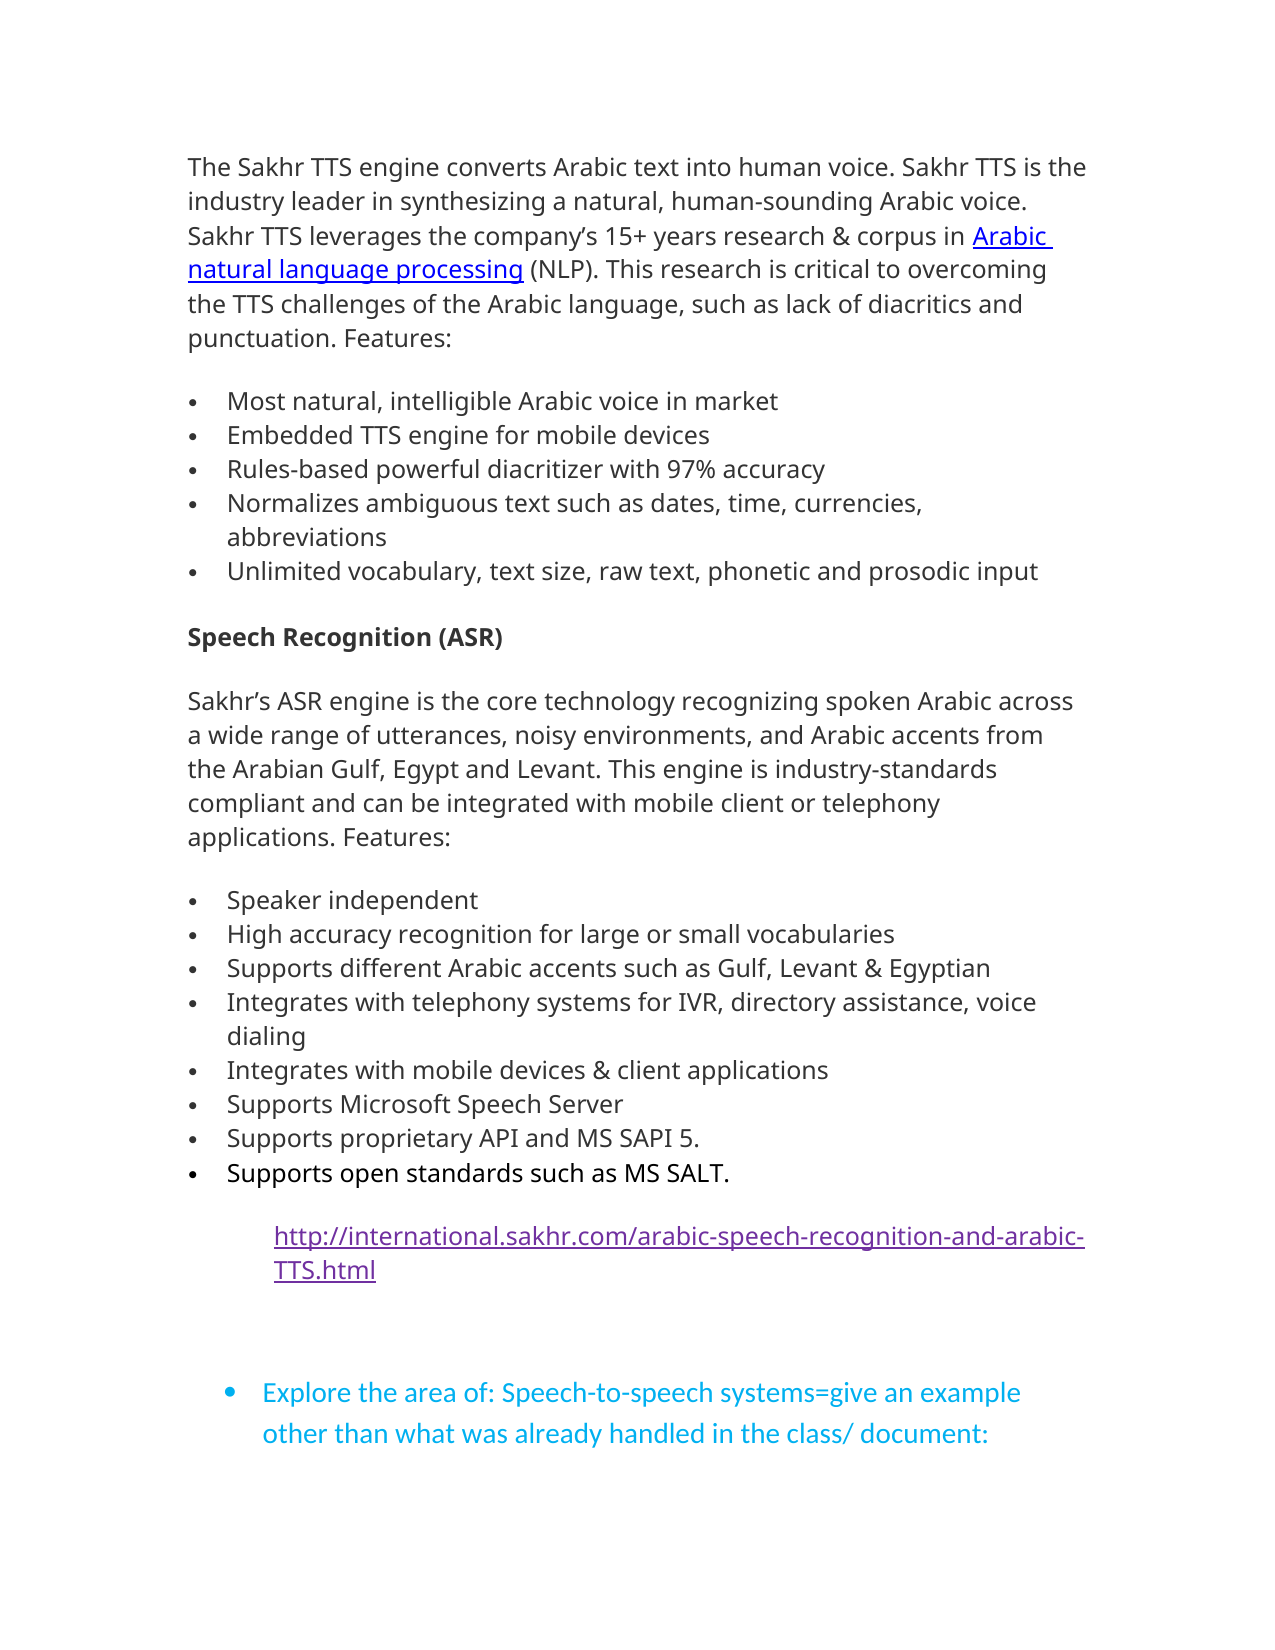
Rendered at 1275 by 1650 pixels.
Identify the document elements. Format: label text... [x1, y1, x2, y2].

list Supports different Arabic accents such as Gulf, Levant & Egyptian [189, 951, 1087, 985]
list Supports Microsoft Speech Server [189, 1087, 1087, 1121]
text The Sakhr TTS engine converts Arabic text into human voice. Sakhr TTS is the industry leader in synthesizing a natural, human-sounding Arabic voice. Sakhr TTS leverages the company’s 15+ years research & corpus in Arabic natural language processing (NLP). This research is critical to overcoming the TTS challenges of the Arabic language, such as lack of diacritics and punctuation. Features: [187, 150, 1087, 354]
list Explore the area of: Speech-to-speech systems=give an example other than what was already handled in the class/ document: [225, 1374, 1087, 1451]
list Speaker independent [189, 883, 1087, 917]
list Normalizes ambiguous text such as dates, time, currencies, abbreviations [189, 486, 1087, 554]
text Sakhr’s ASR engine is the core technology recognizing spoken Arabic across a wide range of utterances, noisy environments, and Arabic accents from the Arabian Gulf, Egypt and Levant. This engine is industry-standards compliant and can be integrated with mobile client or telephony applications. Features: [187, 683, 1087, 853]
list High accuracy recognition for large or small vocabularies [189, 917, 1087, 951]
list Supports proprietary API and MS SAPI 5. [189, 1121, 1087, 1155]
list Supports open standards such as MS SALT. [189, 1155, 1087, 1189]
list Integrates with mobile devices & client applications [189, 1053, 1087, 1087]
list Unlimited vocabulary, text size, raw text, phonetic and prosodic input [189, 554, 1087, 588]
list Integrates with telephony systems for IVR, directory assistance, voice dialing [189, 985, 1087, 1053]
subtitle Speech Recognition (ASR) [187, 617, 1087, 654]
text http://international.sakhr.com/arabic-speech-recognition-and-arabic-TTS.html [273, 1218, 1087, 1287]
list Embedded TTS engine for mobile devices [189, 418, 1087, 452]
list Most natural, intelligible Arabic voice in market [189, 383, 1087, 418]
list Rules-based powerful diacritizer with 97% accuracy [189, 452, 1087, 486]
